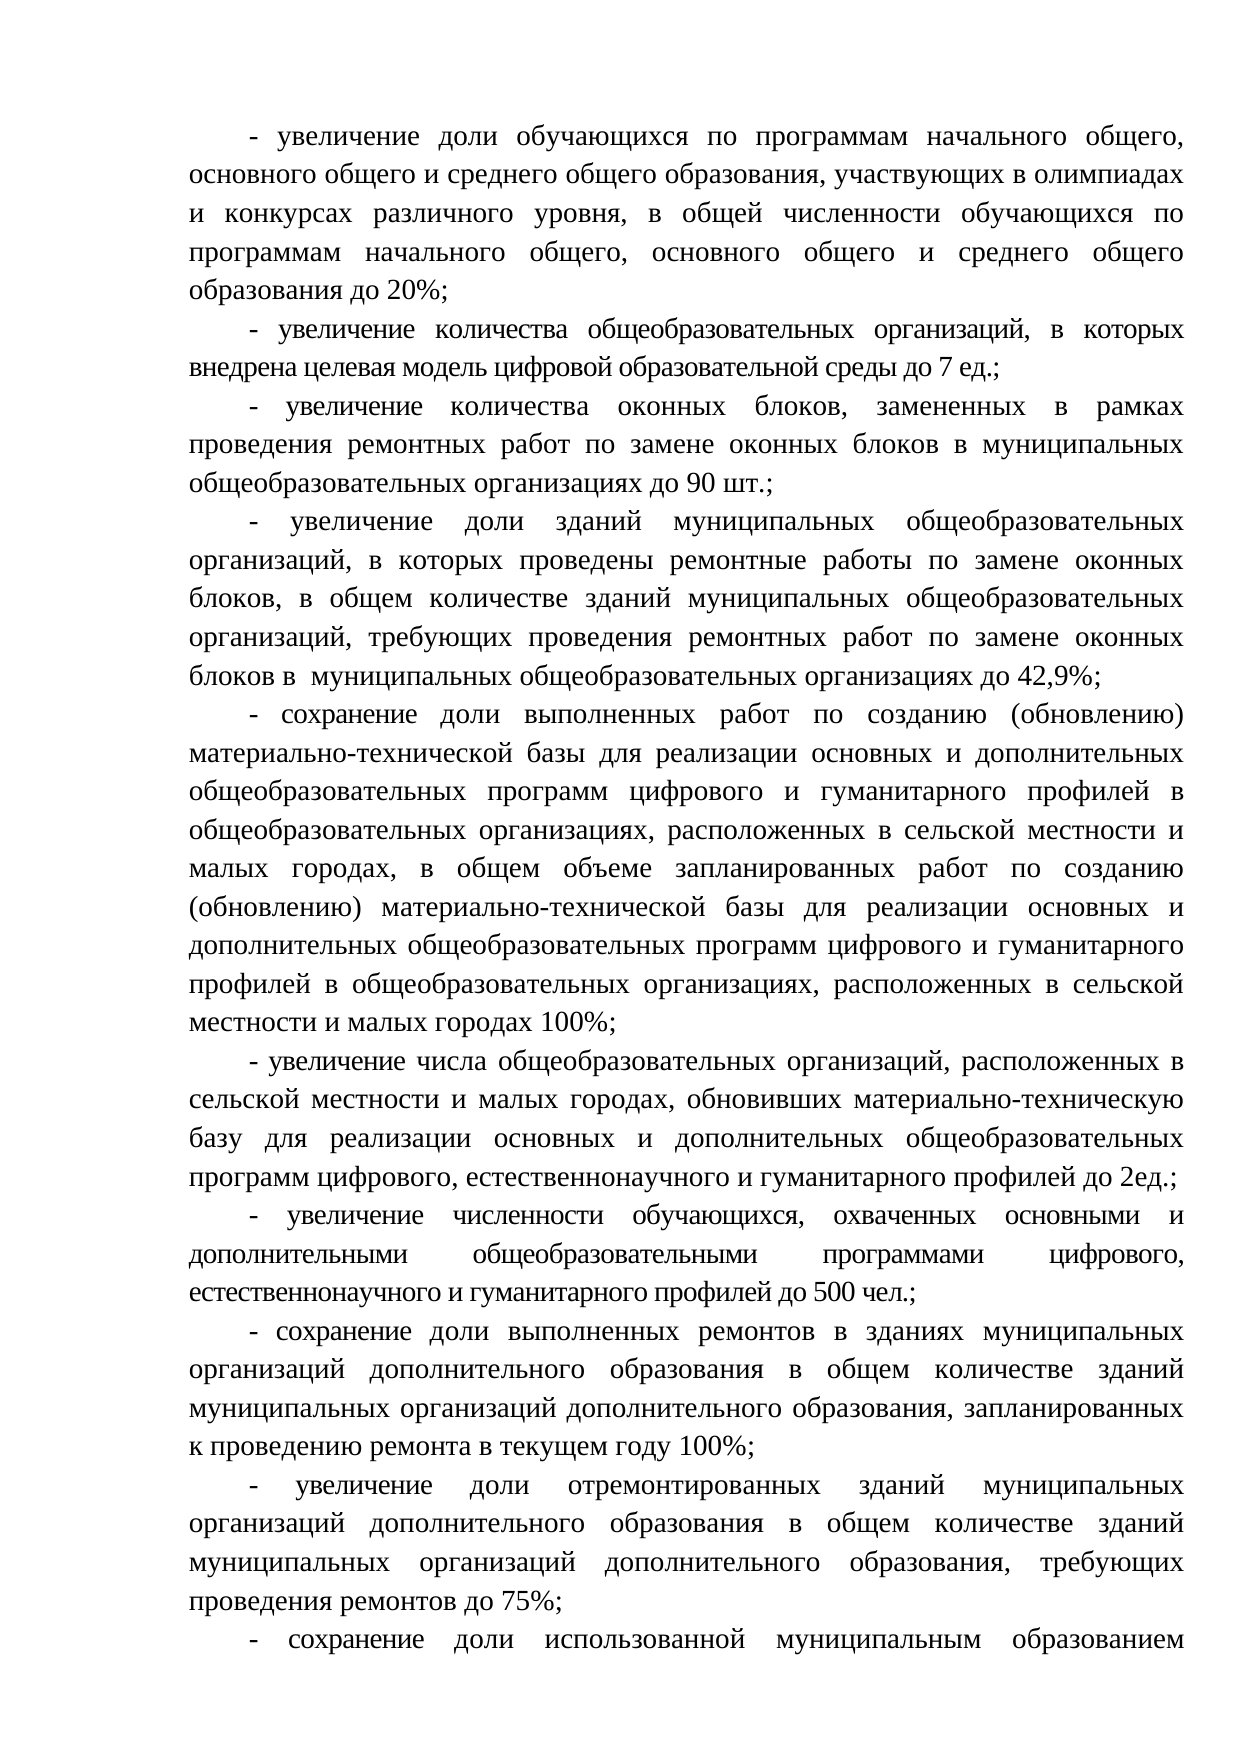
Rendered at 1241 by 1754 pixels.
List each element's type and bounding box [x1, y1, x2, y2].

table_header [177, 118, 1196, 1655]
